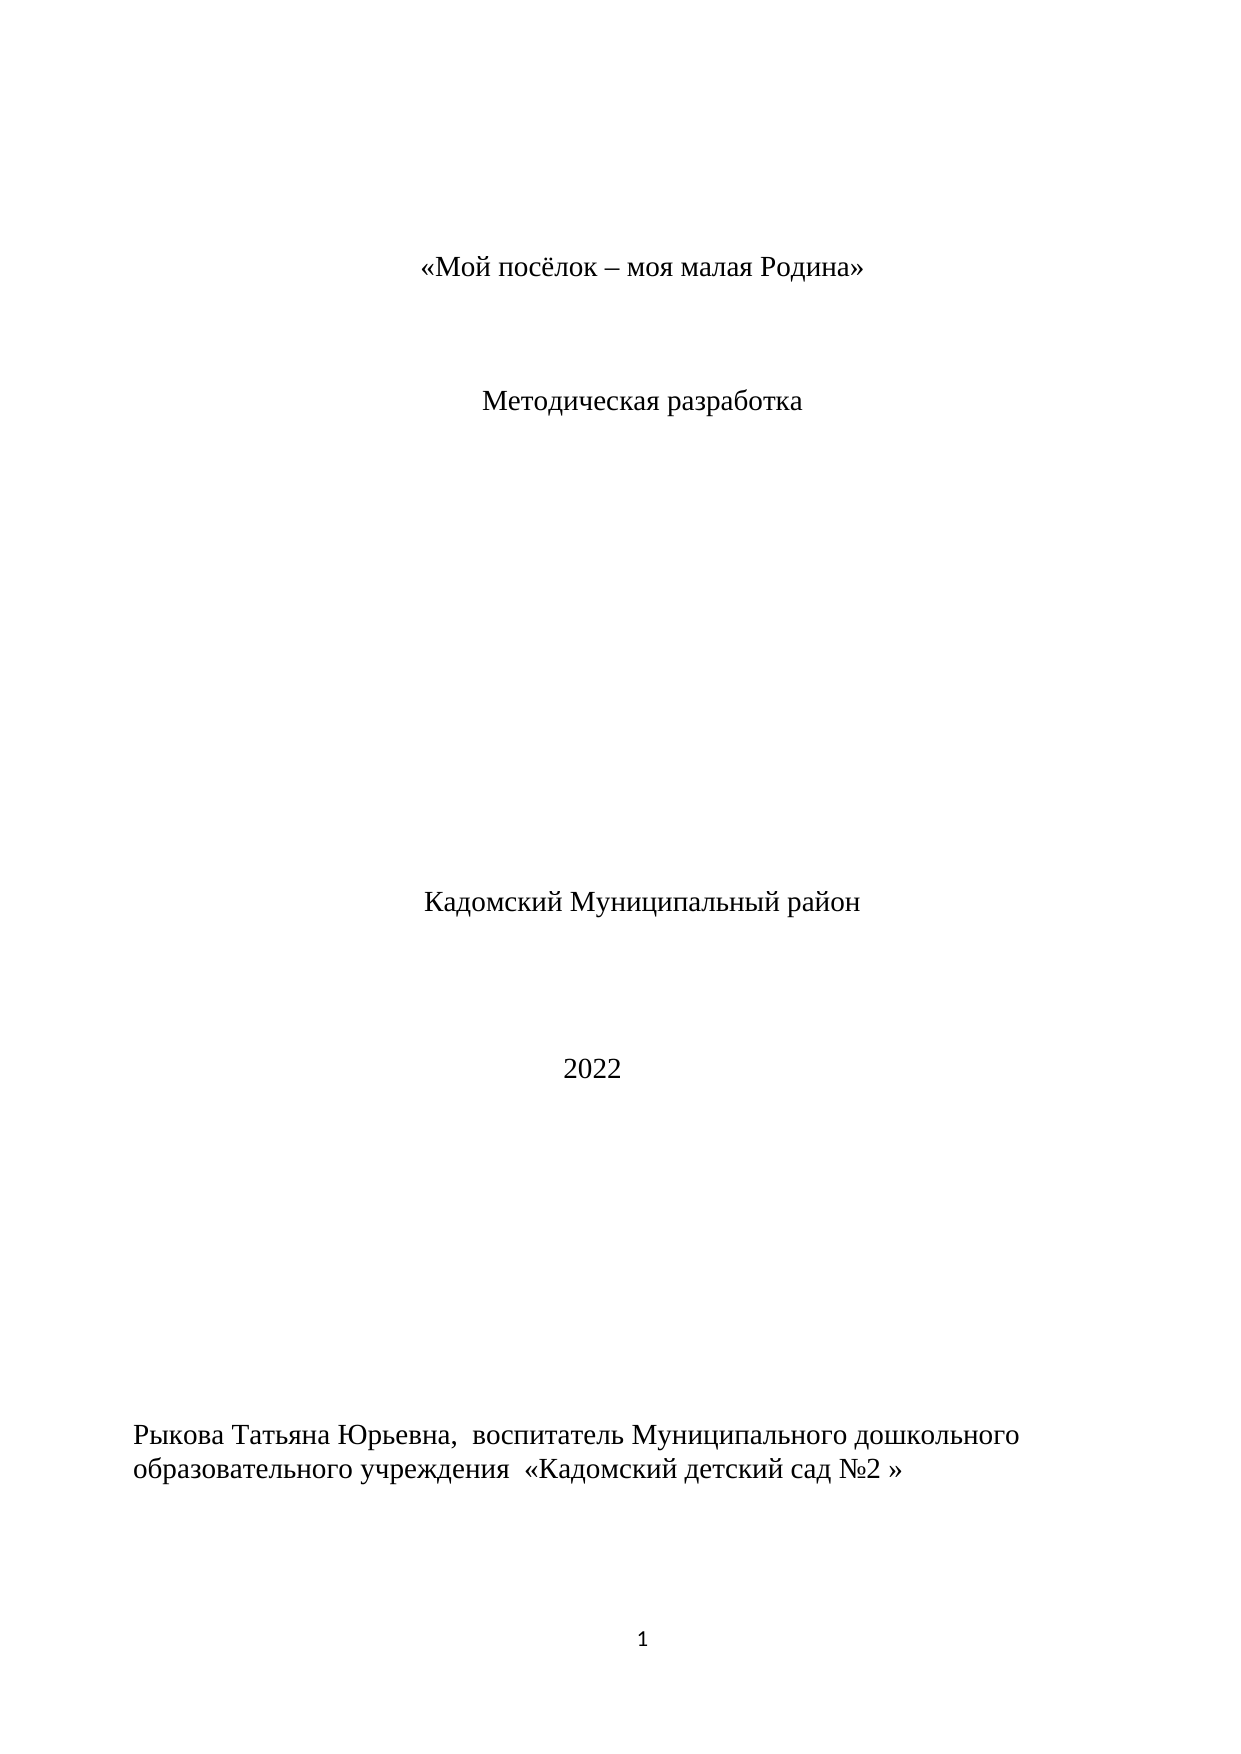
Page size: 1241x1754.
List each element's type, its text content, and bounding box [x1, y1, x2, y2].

text Рыкова Татьяна Юрьевна, воспитатель Муниципального дошкольного образовательного учреждения «Кадомский детский сад №2 » [133, 1417, 1152, 1515]
text «Мой посёлок – моя малая Родина» [133, 249, 1152, 283]
text Кадомский Муниципальный район [133, 884, 1152, 917]
text Методическая разработка [133, 383, 1152, 448]
text 2022 [133, 1051, 1152, 1085]
